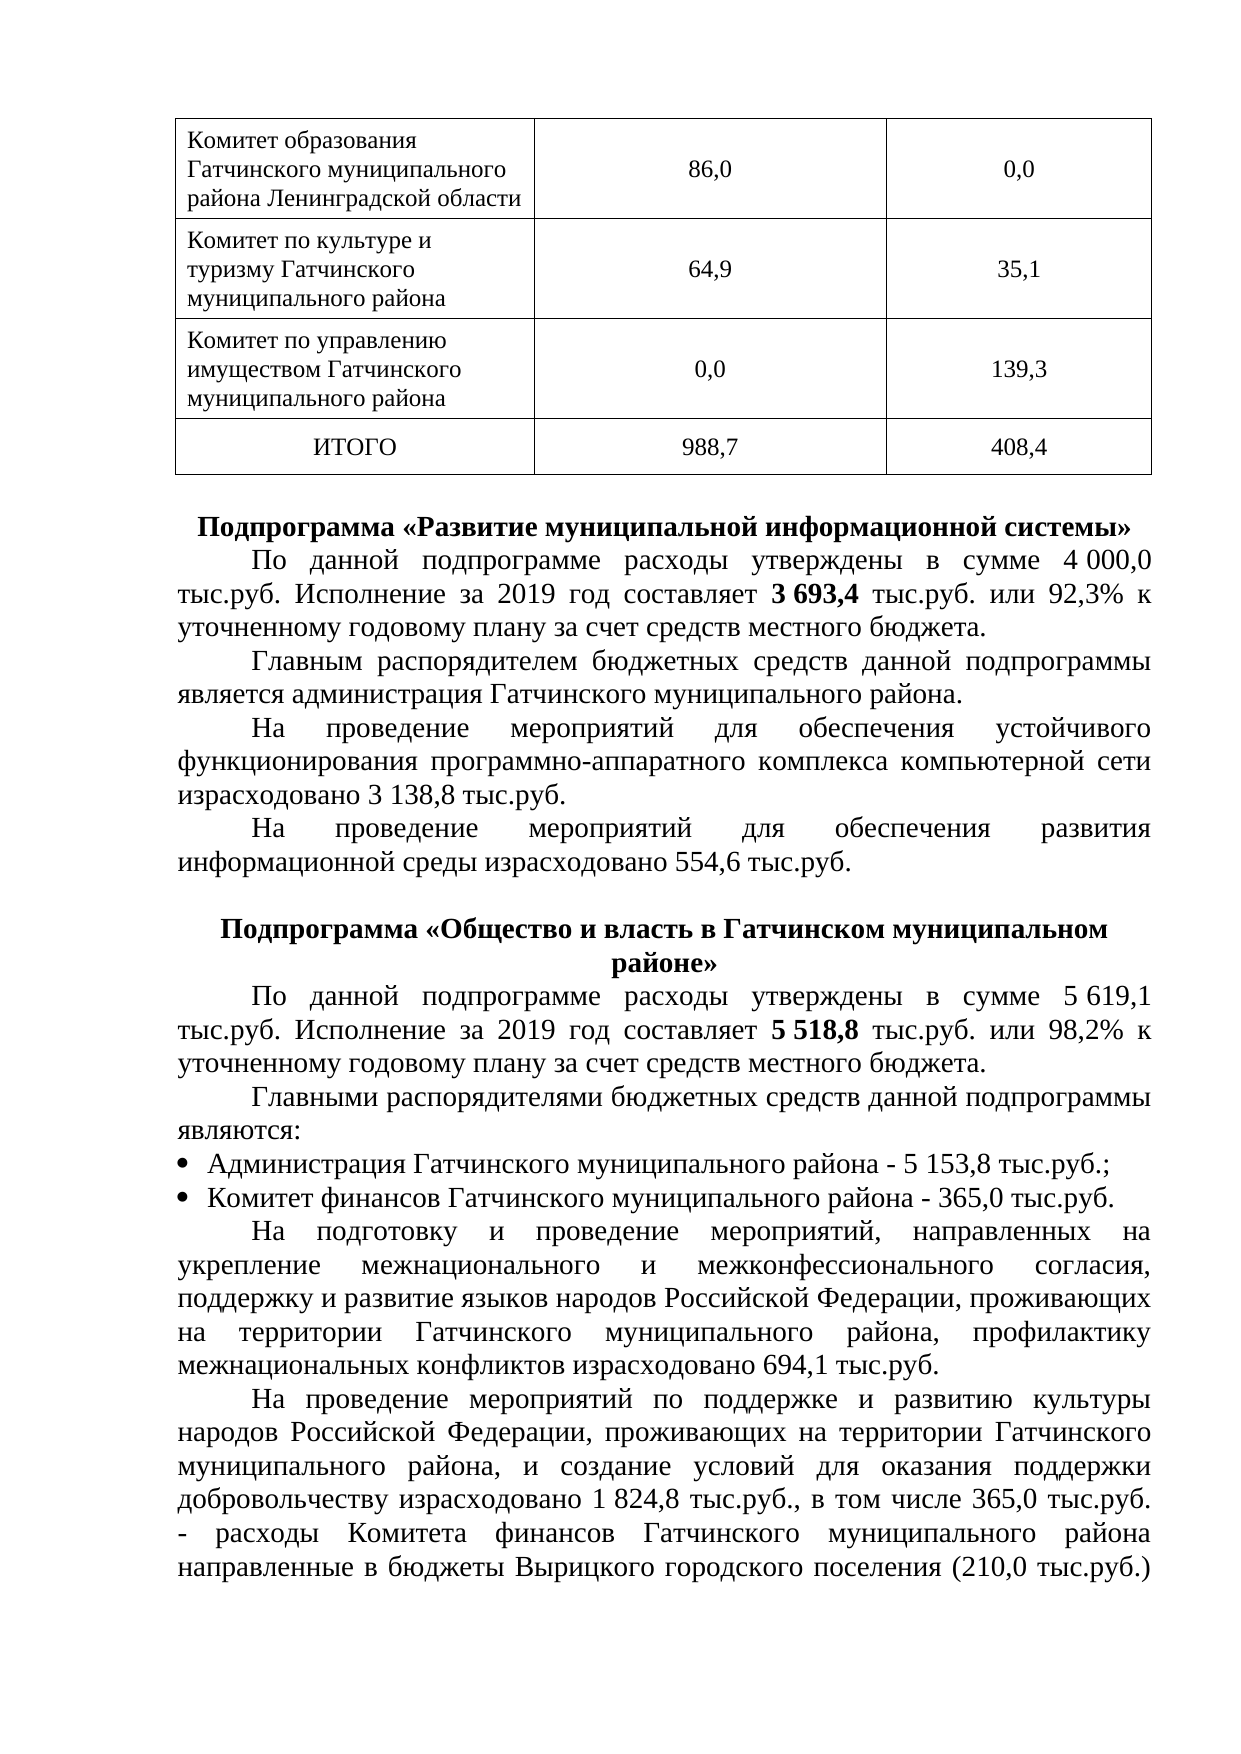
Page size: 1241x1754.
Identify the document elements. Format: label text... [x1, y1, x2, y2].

list По данной подпрограмме расходы утверждены в сумме 5 619,1 тыс.руб. Исполнение за 2019 год составляет 5 518,8 тыс.руб. или 98,2% к уточненному годовому плану за счет средств местного бюджета. [177, 978, 1152, 1079]
table_cell 139,3 [887, 319, 1151, 418]
text Главными распорядителями бюджетных средств данной подпрограммы являются: [177, 1079, 1152, 1146]
table_cell 988,7 [535, 419, 886, 474]
table_cell Комитет образования Гатчинского муниципального района Ленинградской области [176, 119, 534, 218]
table_cell Комитет по управлению имуществом Гатчинского муниципального района [176, 319, 534, 418]
table_cell 86,0 [535, 119, 886, 218]
list По данной подпрограмме расходы утверждены в сумме 4 000,0 тыс.руб. Исполнение за 2019 год составляет 3 693,4 тыс.руб. или 92,3% к уточненному годовому плану за счет средств местного бюджета. [177, 542, 1152, 643]
list Комитет финансов Гатчинского муниципального района - 365,0 тыс.руб. [177, 1180, 1152, 1213]
table_cell 35,1 [887, 219, 1151, 318]
text На проведение мероприятий для обеспечения устойчивого функционирования программно-аппаратного комплекса компьютерной сети израсходовано 3 138,8 тыс.руб. [177, 710, 1152, 811]
table_cell 408,4 [887, 419, 1151, 474]
table_cell Комитет по культуре и туризму Гатчинского муниципального района [176, 219, 534, 318]
list Подпрограмма «Общество и власть в Гатчинском муниципальном районе» [177, 911, 1152, 978]
text На проведение мероприятий для обеспечения развития информационной среды израсходовано 554,6 тыс.руб. [177, 811, 1152, 878]
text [177, 1381, 1152, 1582]
table_cell 0,0 [535, 319, 886, 418]
text На подготовку и проведение мероприятий, направленных на укрепление межнационального и межконфессионального согласия, поддержку и развитие языков народов Российской Федерации, проживающих на территории Гатчинского муниципального района, профилактику межнациональных конфликтов израсходовано 694,1 тыс.руб. [177, 1213, 1152, 1381]
list Подпрограмма «Развитие муниципальной информационной системы» [177, 509, 1152, 542]
table_cell 0,0 [887, 119, 1151, 218]
table_cell 64,9 [535, 219, 886, 318]
list Администрация Гатчинского муниципального района - 5 153,8 тыс.руб.; [177, 1146, 1152, 1180]
text Главным распорядителем бюджетных средств данной подпрограммы является администрация Гатчинского муниципального района. [177, 643, 1152, 710]
table_cell ИТОГО [176, 419, 534, 474]
